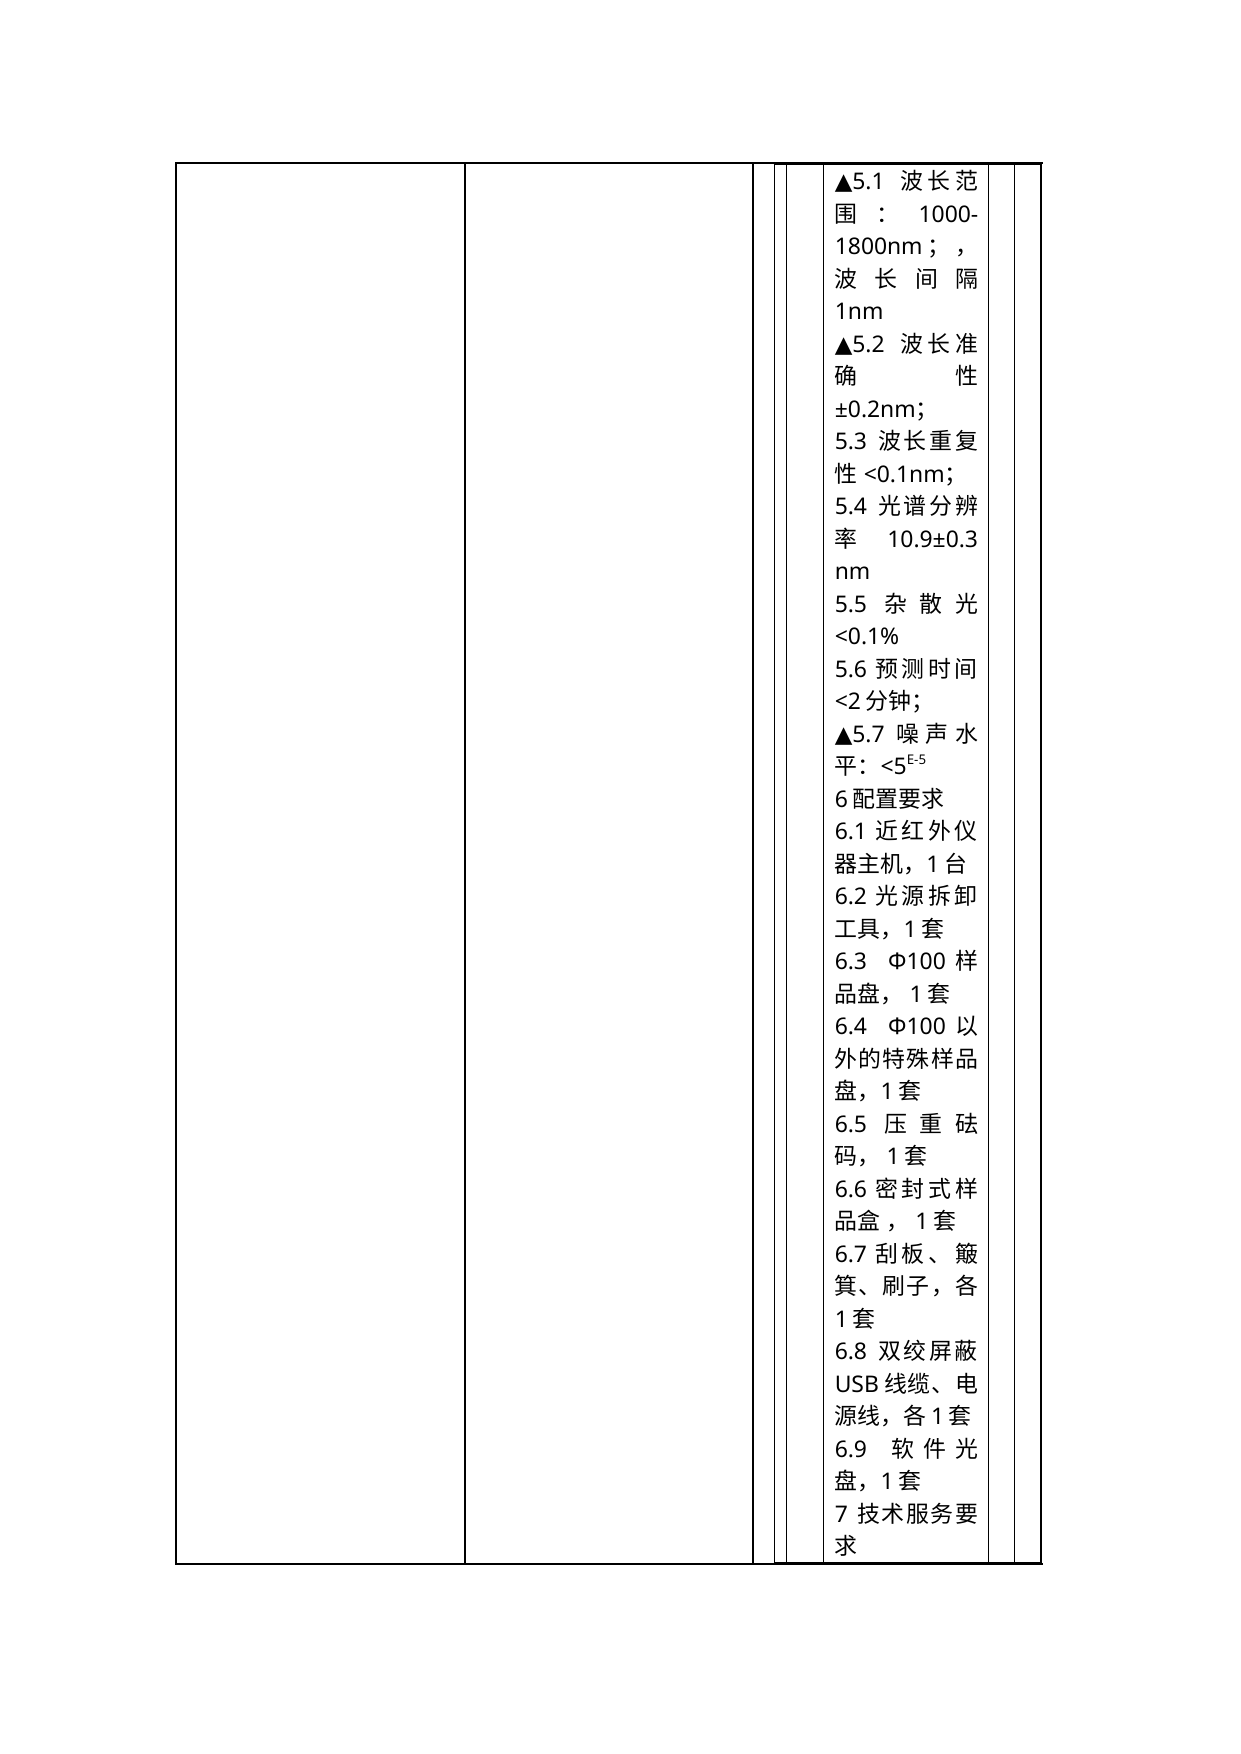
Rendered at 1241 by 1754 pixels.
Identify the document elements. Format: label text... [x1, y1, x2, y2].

table_cell 1 [177, 164, 464, 1563]
table_cell [754, 164, 774, 1563]
table_cell [787, 165, 823, 1562]
table_cell [1015, 165, 1040, 1562]
table_cell [989, 165, 1014, 1562]
table_cell ▲ [466, 164, 752, 1563]
table_cell [775, 165, 786, 1562]
table_cell [824, 165, 988, 1562]
